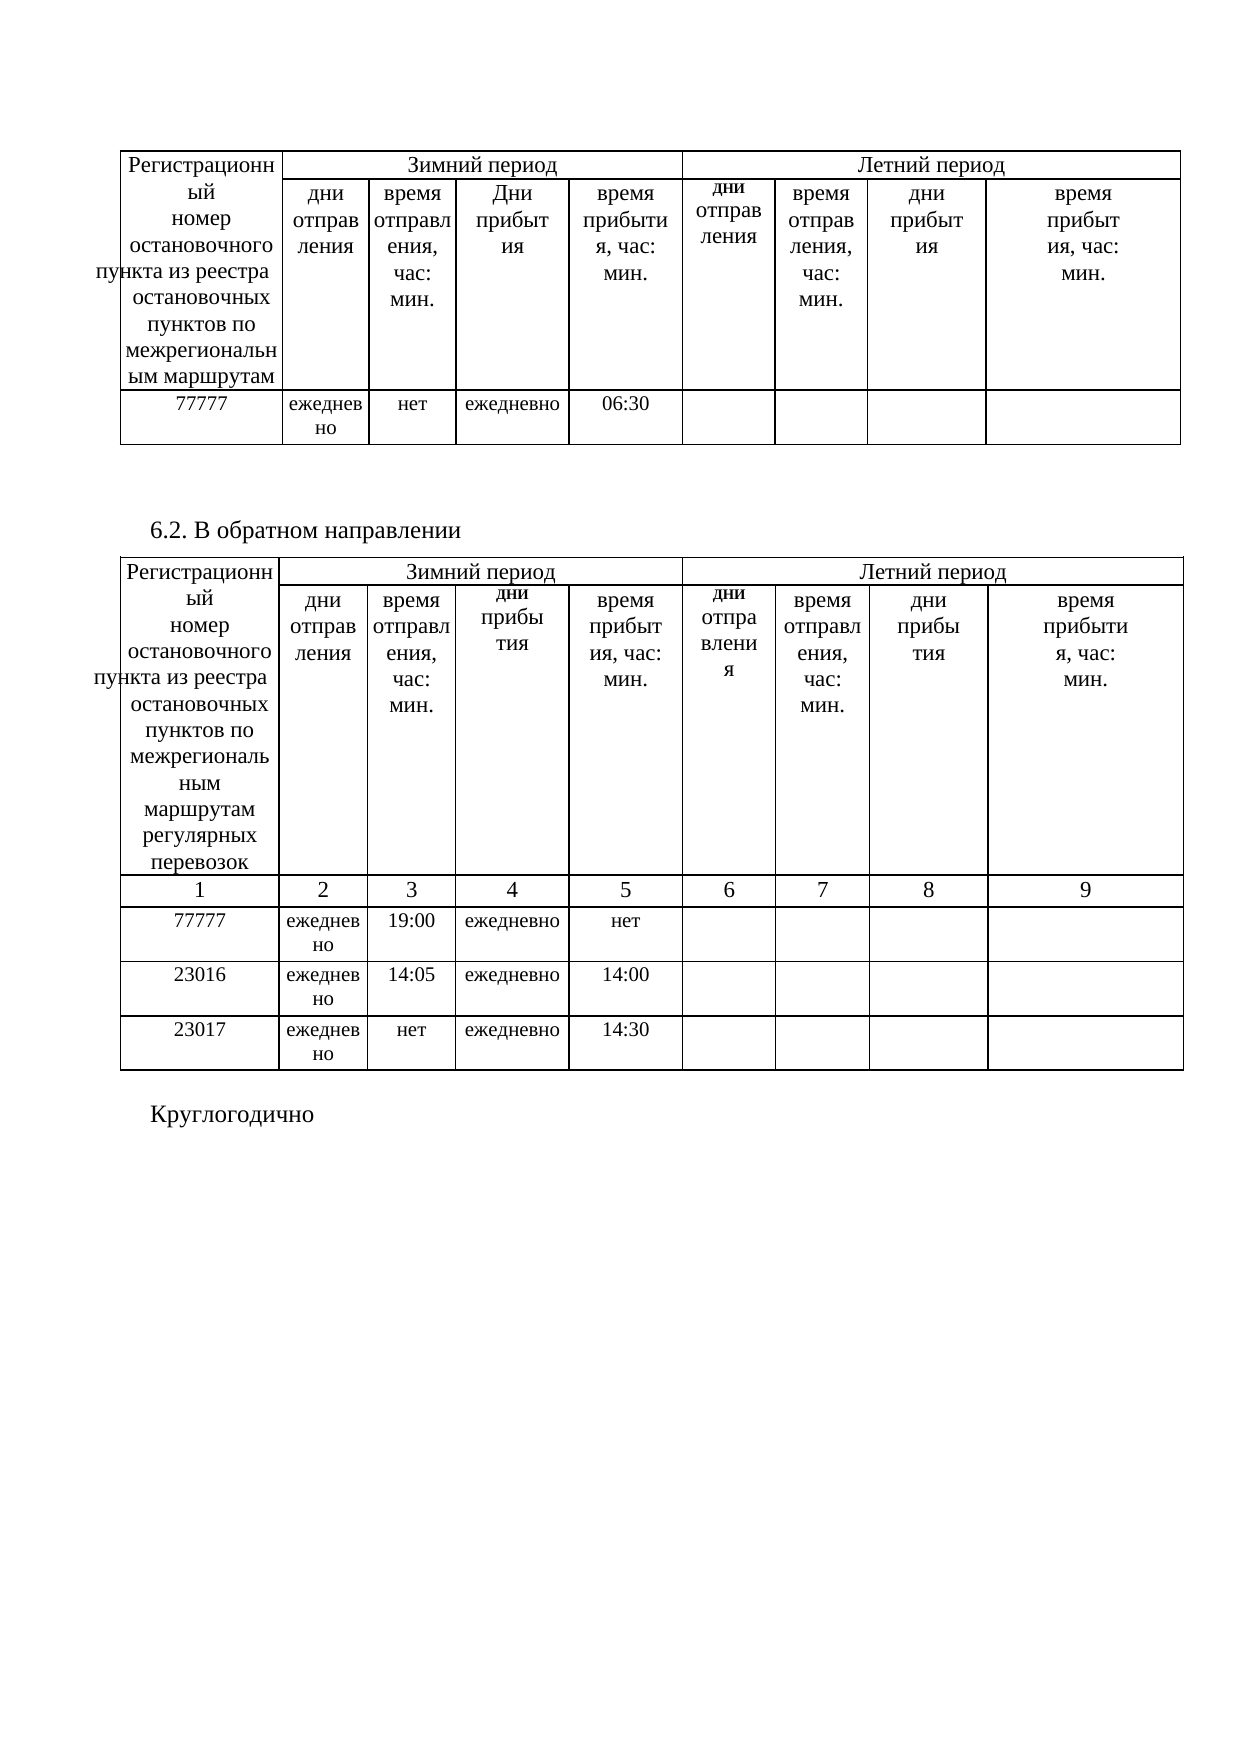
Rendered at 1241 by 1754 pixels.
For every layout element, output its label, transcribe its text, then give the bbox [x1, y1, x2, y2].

table_cell [776, 391, 867, 444]
table_cell 23016 [121, 962, 278, 1015]
table_cell 4 [456, 876, 568, 906]
table_header Регистрационный номер остановочного пункта из реестра остановочных пунктов по межрегиональным маршрутам регулярных перевозок [121, 558, 278, 874]
table_cell [989, 962, 1183, 1015]
table_cell [683, 908, 775, 961]
table_cell время прибыт ия, час: мин. [987, 180, 1180, 389]
table_cell ежедневно [457, 391, 568, 444]
table_cell ежедневно [456, 1017, 568, 1069]
table_cell 14:30 [570, 1017, 682, 1069]
table_cell время прибыти я, час: мин. [570, 180, 682, 389]
table_cell 6 [683, 876, 775, 906]
table_cell 06:30 [570, 391, 682, 444]
table_cell [776, 908, 869, 961]
table_cell [989, 908, 1183, 961]
table_cell [868, 391, 985, 444]
table_cell 77777 [121, 908, 278, 961]
table_cell нет [370, 391, 455, 444]
table_cell [989, 1017, 1183, 1069]
table_cell время отправ ления, час: мин. [776, 180, 867, 389]
table_cell дни отправ ления [280, 586, 367, 874]
table_cell 5 [570, 876, 682, 906]
table_cell [776, 962, 869, 1015]
table_cell 1 [121, 876, 278, 906]
table_cell 9 [989, 876, 1183, 906]
table_cell нет [368, 1017, 455, 1069]
table_cell время прибыти я, час: мин. [989, 586, 1183, 874]
table_cell ежедневно [283, 391, 368, 444]
text Круглогодично [150, 1099, 1090, 1128]
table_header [121, 152, 282, 389]
table_cell [683, 1017, 775, 1069]
table_cell 7 [776, 876, 869, 906]
table_cell [870, 1017, 987, 1069]
table_cell ежедневно [456, 908, 568, 961]
table_cell время отправл ения, час: мин. [370, 180, 455, 389]
table_header Летний период [683, 558, 1183, 584]
table_cell [683, 391, 774, 444]
table_cell 8 [870, 876, 987, 906]
table_cell [776, 1017, 869, 1069]
table_cell [683, 962, 775, 1015]
table_cell 19:00 [368, 908, 455, 961]
table_cell ДНИ отправ ления [683, 180, 774, 389]
table_cell время прибыт ия, час: мин. [570, 586, 682, 874]
table_cell ежедневно [280, 1017, 367, 1069]
table_header Летний период [683, 152, 1180, 178]
table_cell ежедневно [280, 962, 367, 1015]
table_cell [987, 391, 1180, 444]
text 6.2. В обратном направлении [150, 515, 1090, 544]
table_cell [870, 908, 987, 961]
table_cell 14:05 [368, 962, 455, 1015]
table_cell Дни прибыт ия [457, 180, 568, 389]
table_cell дни отправ ления [283, 180, 368, 389]
table_cell дни прибыт ия [868, 180, 985, 389]
table_cell ежедневно [280, 908, 367, 961]
table_cell 77777 [121, 391, 282, 444]
table_cell 2 [280, 876, 367, 906]
table_cell 14:00 [570, 962, 682, 1015]
table_cell [870, 962, 987, 1015]
table_cell нет [570, 908, 682, 961]
table_cell ДНИ отпра влени я [683, 586, 775, 874]
table_header Зимний период [283, 152, 682, 178]
table_cell 23017 [121, 1017, 278, 1069]
table_cell 3 [368, 876, 455, 906]
table_cell время отправл ения, час: мин. [776, 586, 869, 874]
table_cell ДНИ прибы тия [456, 586, 568, 874]
table_cell дни прибы тия [870, 586, 987, 874]
table_cell ежедневно [456, 962, 568, 1015]
table_cell время отправл ения, час: мин. [368, 586, 455, 874]
table_header Зимний период [280, 558, 682, 584]
